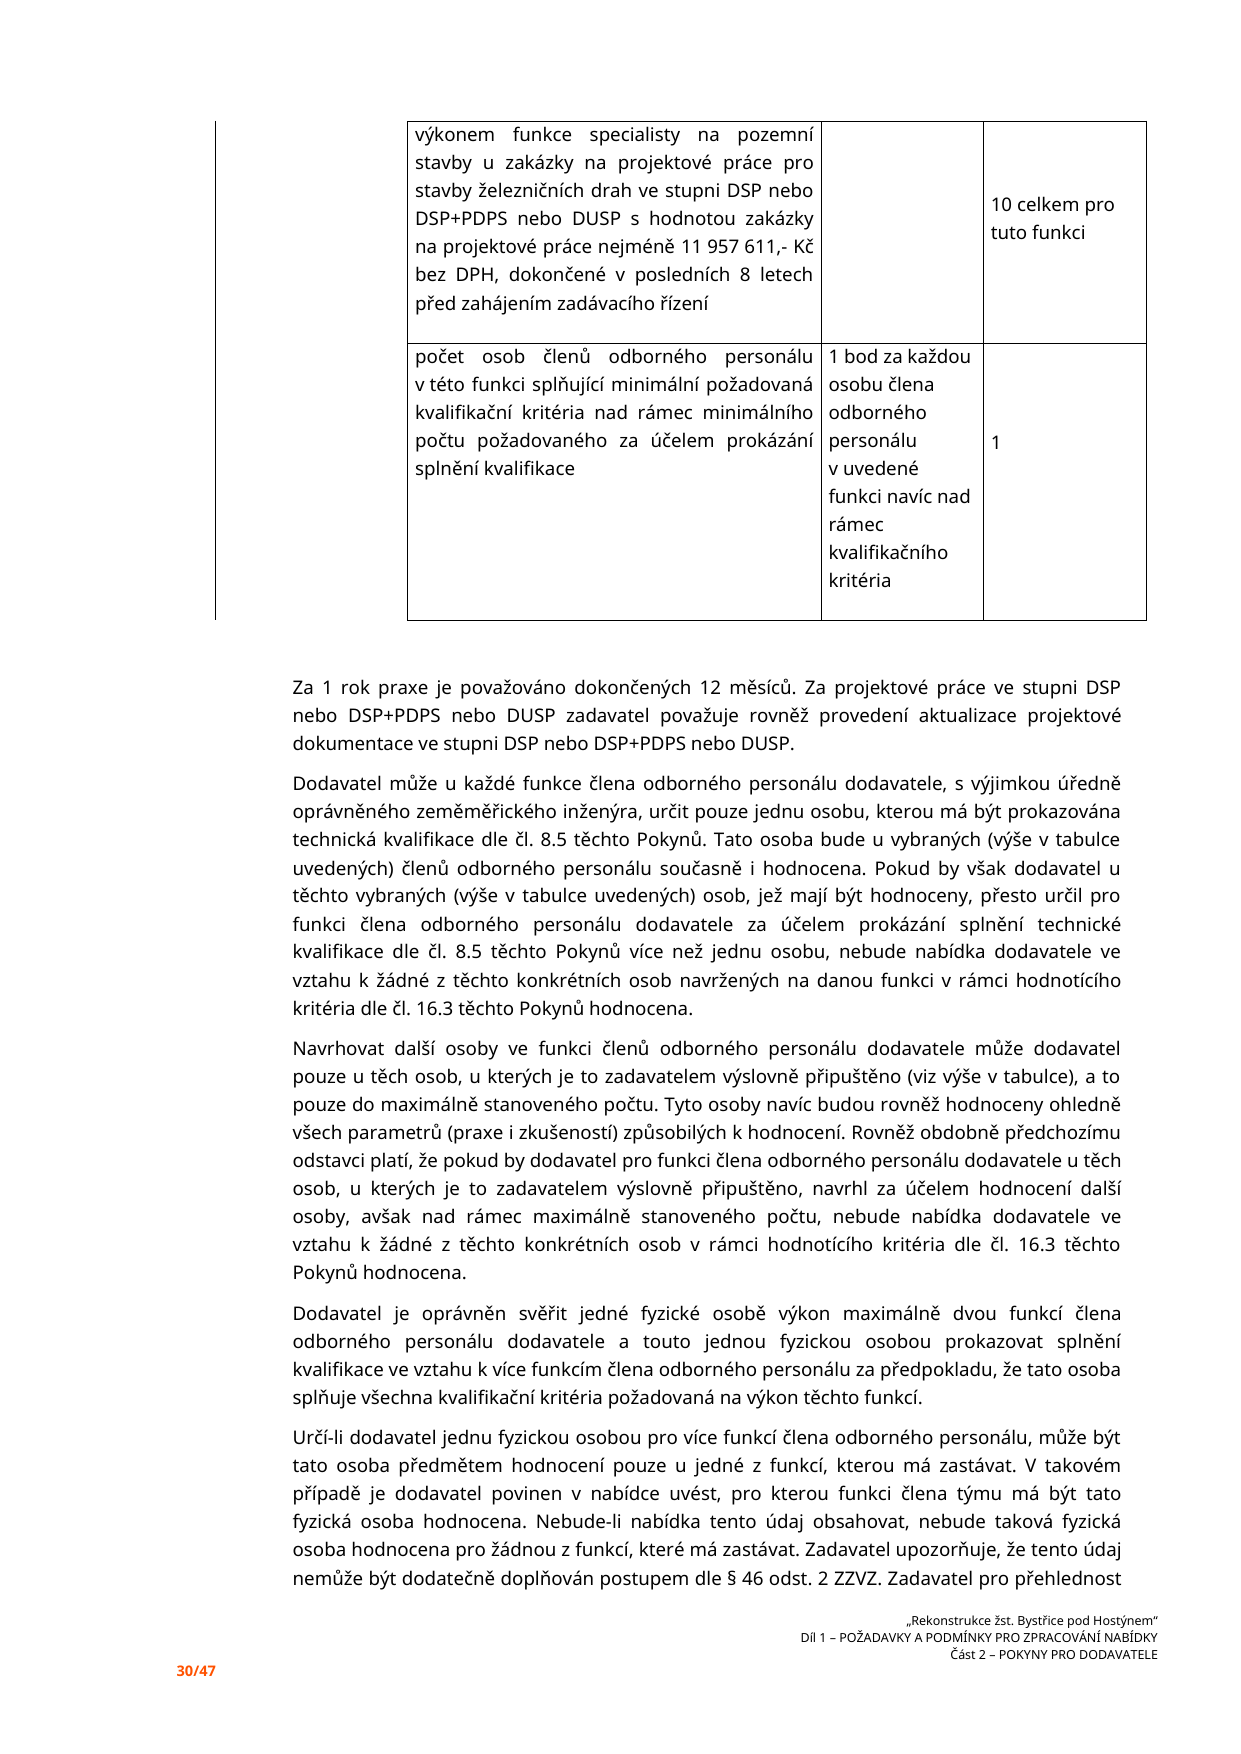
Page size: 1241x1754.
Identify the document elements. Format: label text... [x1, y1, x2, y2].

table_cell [408, 122, 821, 342]
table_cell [822, 122, 983, 342]
list Dodavatel může u každé funkce člena odborného personálu dodavatele, s výjimkou úředně oprávněného zeměměřického inženýra, určit pouze jednu osobu, kterou má být prokazována technická kvalifikace dle čl. 8.5 těchto Pokynů. Tato osoba bude u vybraných (výše v tabulce uvedených) členů odborného personálu současně i hodnocena. Pokud by však dodavatel u těchto vybraných (výše v tabulce uvedených) osob, jež mají být hodnoceny, přesto určil pro funkci člena odborného personálu dodavatele za účelem prokázání splnění technické kvalifikace dle čl. 8.5 těchto Pokynů více než jednu osobu, nebude nabídka dodavatele ve vztahu k žádné z těchto konkrétních osob navržených na danou funkci v rámci hodnotícího kritéria dle čl. 16.3 těchto Pokynů hodnocena. [292, 771, 1122, 1020]
table_cell 1 bod za každou osobu člena odborného personálu v uvedené funkci navíc nad rámec kvalifikačního kritéria [822, 344, 983, 620]
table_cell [984, 122, 1146, 342]
list Dodavatel je oprávněn svěřit jedné fyzické osobě výkon maximálně dvou funkcí člena odborného personálu dodavatele a touto jednou fyzickou osobou prokazovat splnění kvalifikace ve vztahu k více funkcím člena odborného personálu za předpokladu, že tato osoba splňuje všechna kvalifikační kritéria požadovaná na výkon těchto funkcí. [292, 1300, 1122, 1410]
table_cell 1 [984, 344, 1146, 620]
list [292, 1425, 1122, 1590]
list Za 1 rok praxe je považováno dokončených 12 měsíců. Za projektové práce ve stupni DSP nebo DSP+PDPS nebo DUSP zadavatel považuje rovněž provedení aktualizace projektové dokumentace ve stupni DSP nebo DSP+PDPS nebo DUSP. [292, 674, 1122, 756]
list Navrhovat další osoby ve funkci členů odborného personálu dodavatele může dodavatel pouze u těch osob, u kterých je to zadavatelem výslovně připuštěno (viz výše v tabulce), a to pouze do maximálně stanoveného počtu. Tyto osoby navíc budou rovněž hodnoceny ohledně všech parametrů (praxe i zkušeností) způsobilých k hodnocení. Rovněž obdobně předchozímu odstavci platí, že pokud by dodavatel pro funkci člena odborného personálu dodavatele u těch osob, u kterých je to zadavatelem výslovně připuštěno, navrhl za účelem hodnocení další osoby, avšak nad rámec maximálně stanoveného počtu, nebude nabídka dodavatele ve vztahu k žádné z těchto konkrétních osob v rámci hodnotícího kritéria dle čl. 16.3 těchto Pokynů hodnocena. [292, 1035, 1122, 1285]
